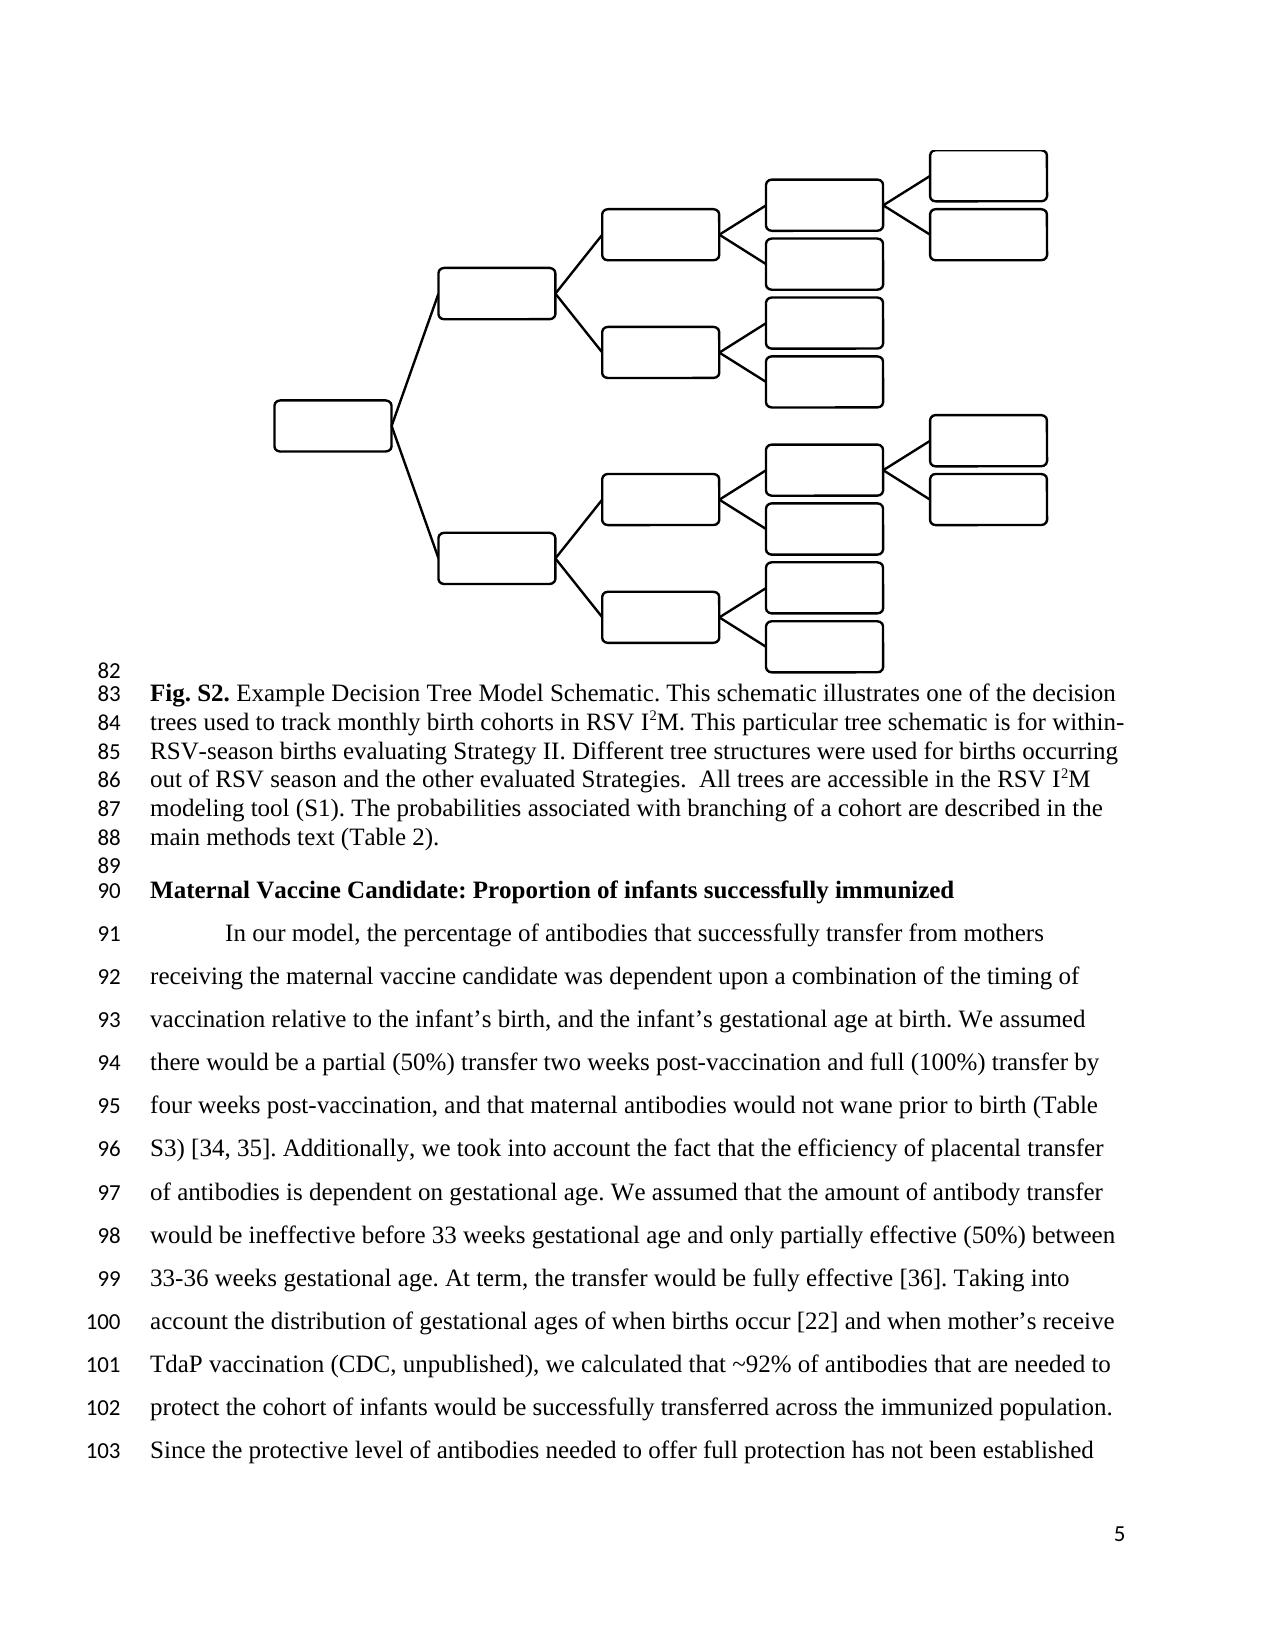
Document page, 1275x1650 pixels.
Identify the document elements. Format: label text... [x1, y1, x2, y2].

text Fig. S2. Example Decision Tree Model Schematic. This schematic illustrates one of the decision trees used to track monthly birth cohorts in RSV I2M. This particular tree schematic is for within-RSV-season births evaluating Strategy II. Different tree structures were used for births occurring out of RSV season and the other evaluated Strategies. All trees are accessible in the RSV I2M modeling tool (S1). The probabilities associated with branching of a cohort are described in the main methods text (Table 2). [150, 678, 1125, 851]
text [150, 918, 1125, 1464]
text Maternal Vaccine Candidate: Proportion of infants successfully immunized [150, 875, 1125, 903]
